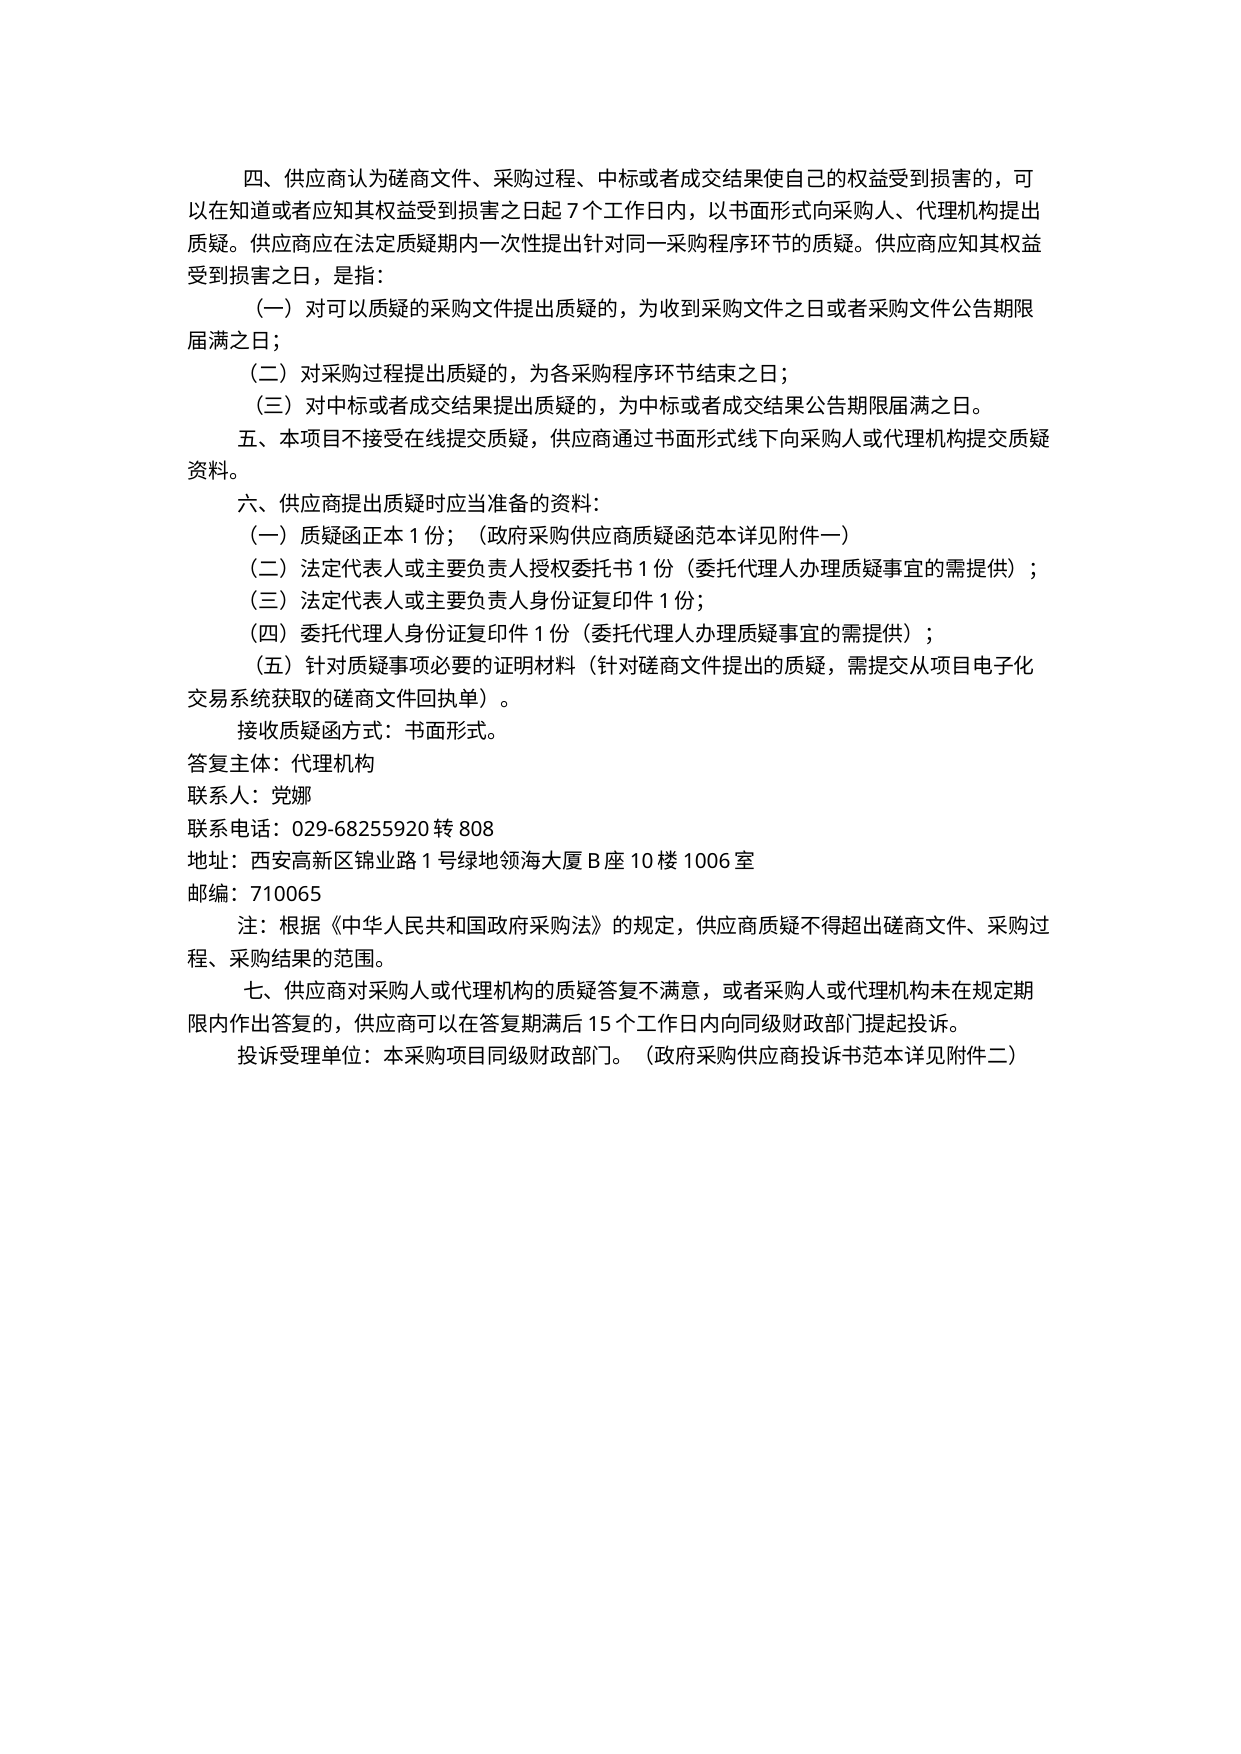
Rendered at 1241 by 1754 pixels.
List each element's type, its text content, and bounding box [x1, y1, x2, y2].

text 联系电话：029-68255920转808 [187, 812, 1053, 844]
text （二）法定代表人或主要负责人授权委托书1份（委托代理人办理质疑事宜的需提供）； [187, 552, 1053, 584]
text （四）委托代理人身份证复印件1份（委托代理人办理质疑事宜的需提供）； [187, 617, 1053, 649]
text （五）针对质疑事项必要的证明材料（针对磋商文件提出的质疑，需提交从项目电子化交易系统获取的磋商文件回执单）。 [187, 649, 1053, 714]
text （三）对中标或者成交结果提出质疑的，为中标或者成交结果公告期限届满之日。 [187, 389, 1053, 422]
text （二）对采购过程提出质疑的，为各采购程序环节结束之日； [187, 357, 1053, 389]
text 七、供应商对采购人或代理机构的质疑答复不满意，或者采购人或代理机构未在规定期限内作出答复的，供应商可以在答复期满后15个工作日内向同级财政部门提起投诉。 [187, 974, 1053, 1039]
text 地址：西安高新区锦业路1号绿地领海大厦B座10楼1006室 [187, 844, 1053, 877]
text （三）法定代表人或主要负责人身份证复印件1份； [187, 584, 1053, 617]
text 注：根据《中华人民共和国政府采购法》的规定，供应商质疑不得超出磋商文件、采购过程、采购结果的范围。 [187, 909, 1053, 974]
text 四、供应商认为磋商文件、采购过程、中标或者成交结果使自己的权益受到损害的，可以在知道或者应知其权益受到损害之日起7个工作日内，以书面形式向采购人、代理机构提出质疑。供应商应在法定质疑期内一次性提出针对同一采购程序环节的质疑。供应商应知其权益受到损害之日，是指： [187, 162, 1053, 292]
text 答复主体：代理机构 [187, 747, 1053, 779]
text （一）质疑函正本1份；（政府采购供应商质疑函范本详见附件一） [187, 519, 1053, 552]
text 六、供应商提出质疑时应当准备的资料： [187, 487, 1053, 519]
text 投诉受理单位：本采购项目同级财政部门。（政府采购供应商投诉书范本详见附件二） [187, 1039, 1053, 1072]
text 邮编：710065 [187, 877, 1053, 909]
text 五、本项目不接受在线提交质疑，供应商通过书面形式线下向采购人或代理机构提交质疑资料。 [187, 422, 1053, 487]
text 联系人：党娜 [187, 779, 1053, 812]
text （一）对可以质疑的采购文件提出质疑的，为收到采购文件之日或者采购文件公告期限届满之日； [187, 292, 1053, 357]
text 接收质疑函方式：书面形式。 [187, 714, 1053, 747]
